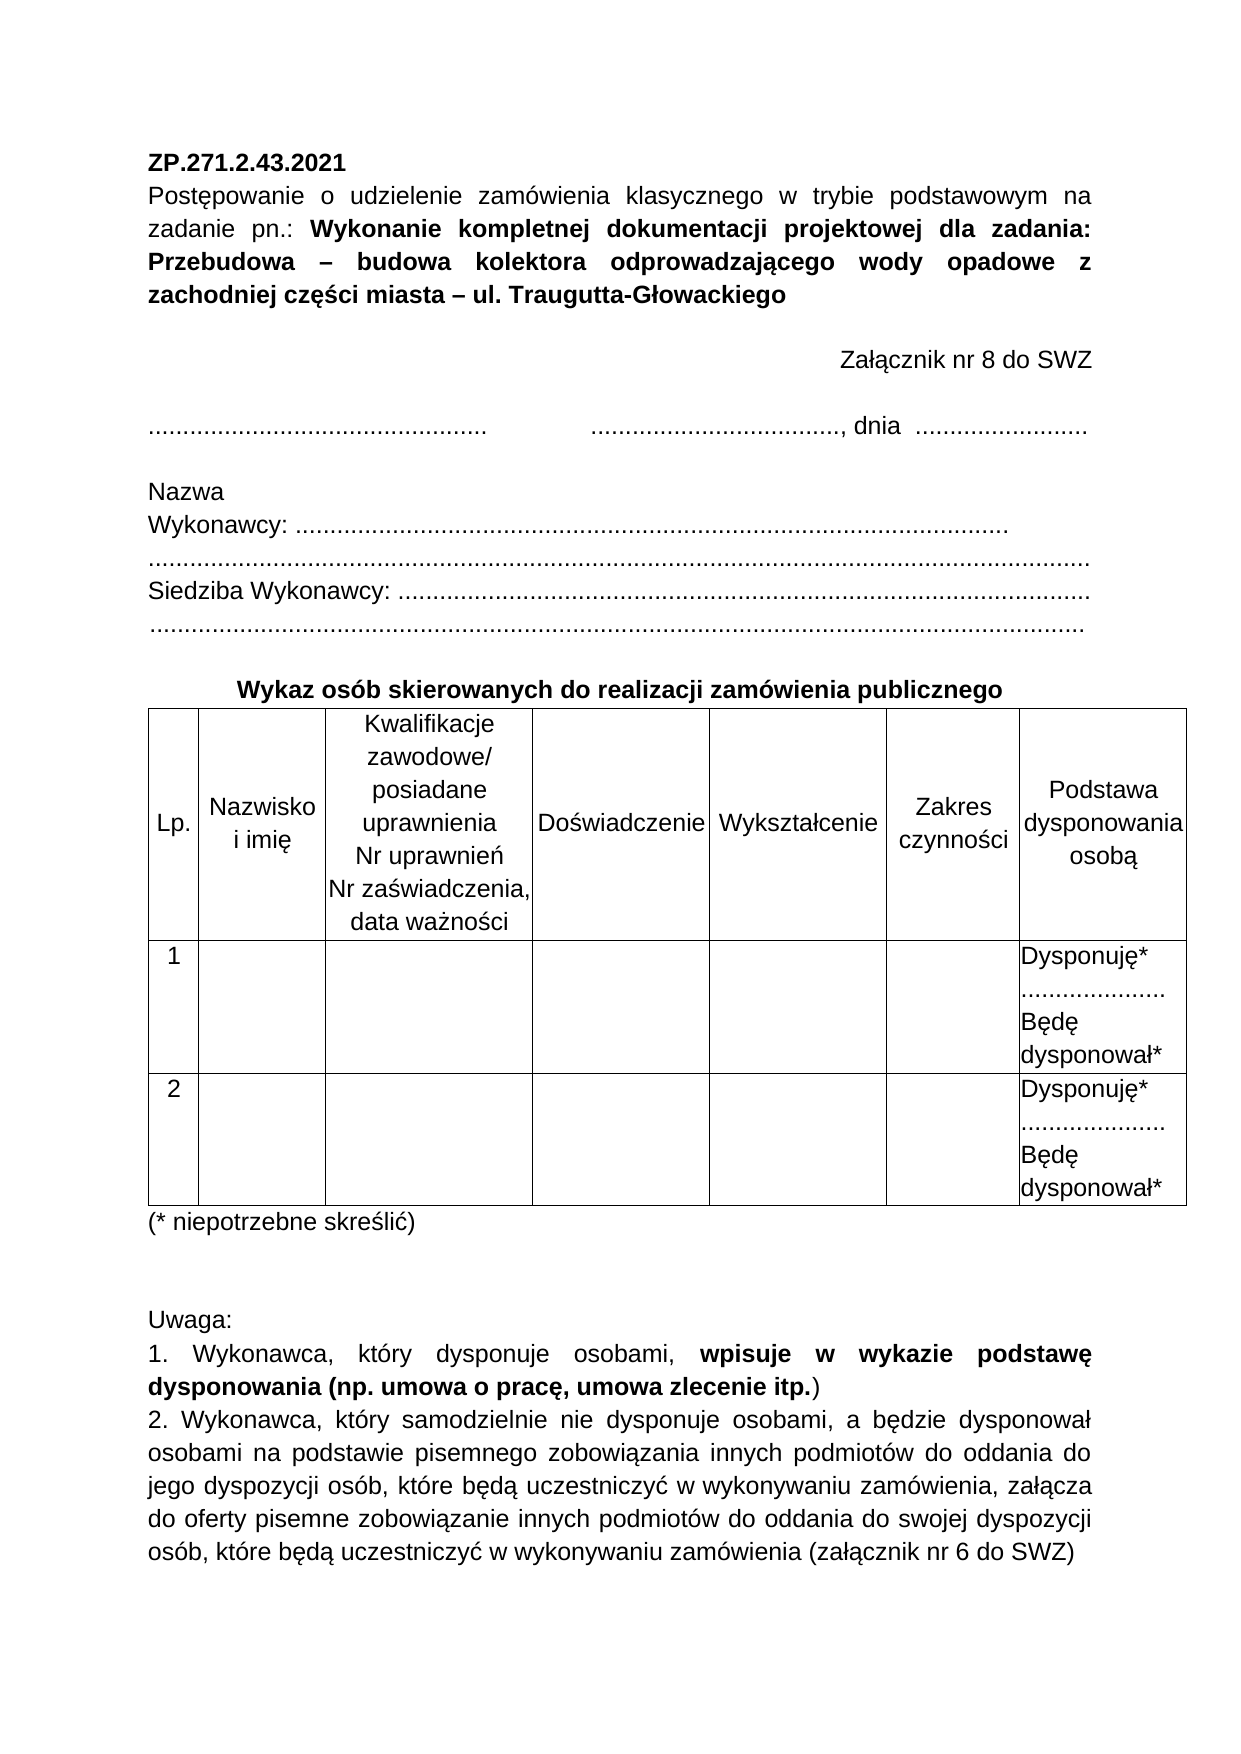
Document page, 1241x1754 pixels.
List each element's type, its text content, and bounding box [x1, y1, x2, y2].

table_cell [199, 1074, 325, 1205]
text Nazwa Wykonawcy: ....................................................................................................... [148, 477, 1093, 539]
table_cell 2 [149, 1074, 198, 1205]
table_header Kwalifikacje zawodowe/ posiadane uprawnienia Nr uprawnień Nr zaświadczenia, data ważności [326, 709, 532, 940]
table_header Doświadczenie [533, 709, 709, 940]
table_cell [533, 1074, 709, 1205]
table_cell [887, 1074, 1019, 1205]
table_cell [326, 1074, 532, 1205]
text ....................................................................................................................................... [149, 609, 1093, 638]
table_cell Dysponuję* ..................... Będę dysponował* [1020, 941, 1186, 1073]
table_header Nazwisko i imię [199, 709, 325, 940]
text ................................................. ...................................., dnia ......................... [148, 411, 1093, 440]
text 2. Wykonawca, który samodzielnie nie dysponuje osobami, a będzie dysponował osobami na podstawie pisemnego zobowiązania innych podmiotów do oddania do jego dyspozycji osób, które będą uczestniczyć w wykonywaniu zamówienia, załącza do oferty pisemne zobowiązanie innych podmiotów do oddania do swojej dyspozycji osób, które będą uczestniczyć w wykonywaniu zamówienia (załącznik nr 6 do SWZ) [148, 1404, 1093, 1565]
table_cell 1 [149, 941, 198, 1073]
text Wykaz osób skierowanych do realizacji zamówienia publicznego [148, 675, 1093, 704]
text ........................................................................................................................................ [148, 543, 1093, 572]
text Uwaga: [148, 1306, 1093, 1334]
table_header Podstawa dysponowania osobą [1020, 709, 1186, 940]
table_cell [710, 1074, 886, 1205]
table_header Zakres czynności [887, 709, 1019, 940]
table_cell Dysponuję* ..................... Będę dysponował* [1020, 1074, 1186, 1205]
text (* niepotrzebne skreślić) [148, 1206, 1093, 1235]
table_cell [887, 941, 1019, 1073]
table_cell [710, 941, 886, 1073]
table_cell [326, 941, 532, 1073]
table_cell [199, 941, 325, 1073]
text Postępowanie o udzielenie zamówienia klasycznego w trybie podstawowym na zadanie pn.: Wykonanie kompletnej dokumentacji projektowej dla zadania: Przebudowa – budowa kolektora odprowadzającego wody opadowe z zachodniej części miasta – ul. Traugutta-Głowackiego [148, 181, 1093, 308]
text Załącznik nr 8 do SWZ [148, 345, 1093, 374]
table_header Lp. [149, 709, 198, 940]
text 1. Wykonawca, który dysponuje osobami, wpisuje w wykazie podstawę dysponowania (np. umowa o pracę, umowa zlecenie itp.) [148, 1338, 1093, 1400]
table_header Wykształcenie [710, 709, 886, 940]
text Siedziba Wykonawcy: .................................................................................................... [148, 576, 1093, 605]
text ZP.271.2.43.2021 [148, 148, 1093, 176]
table_cell [533, 941, 709, 1073]
